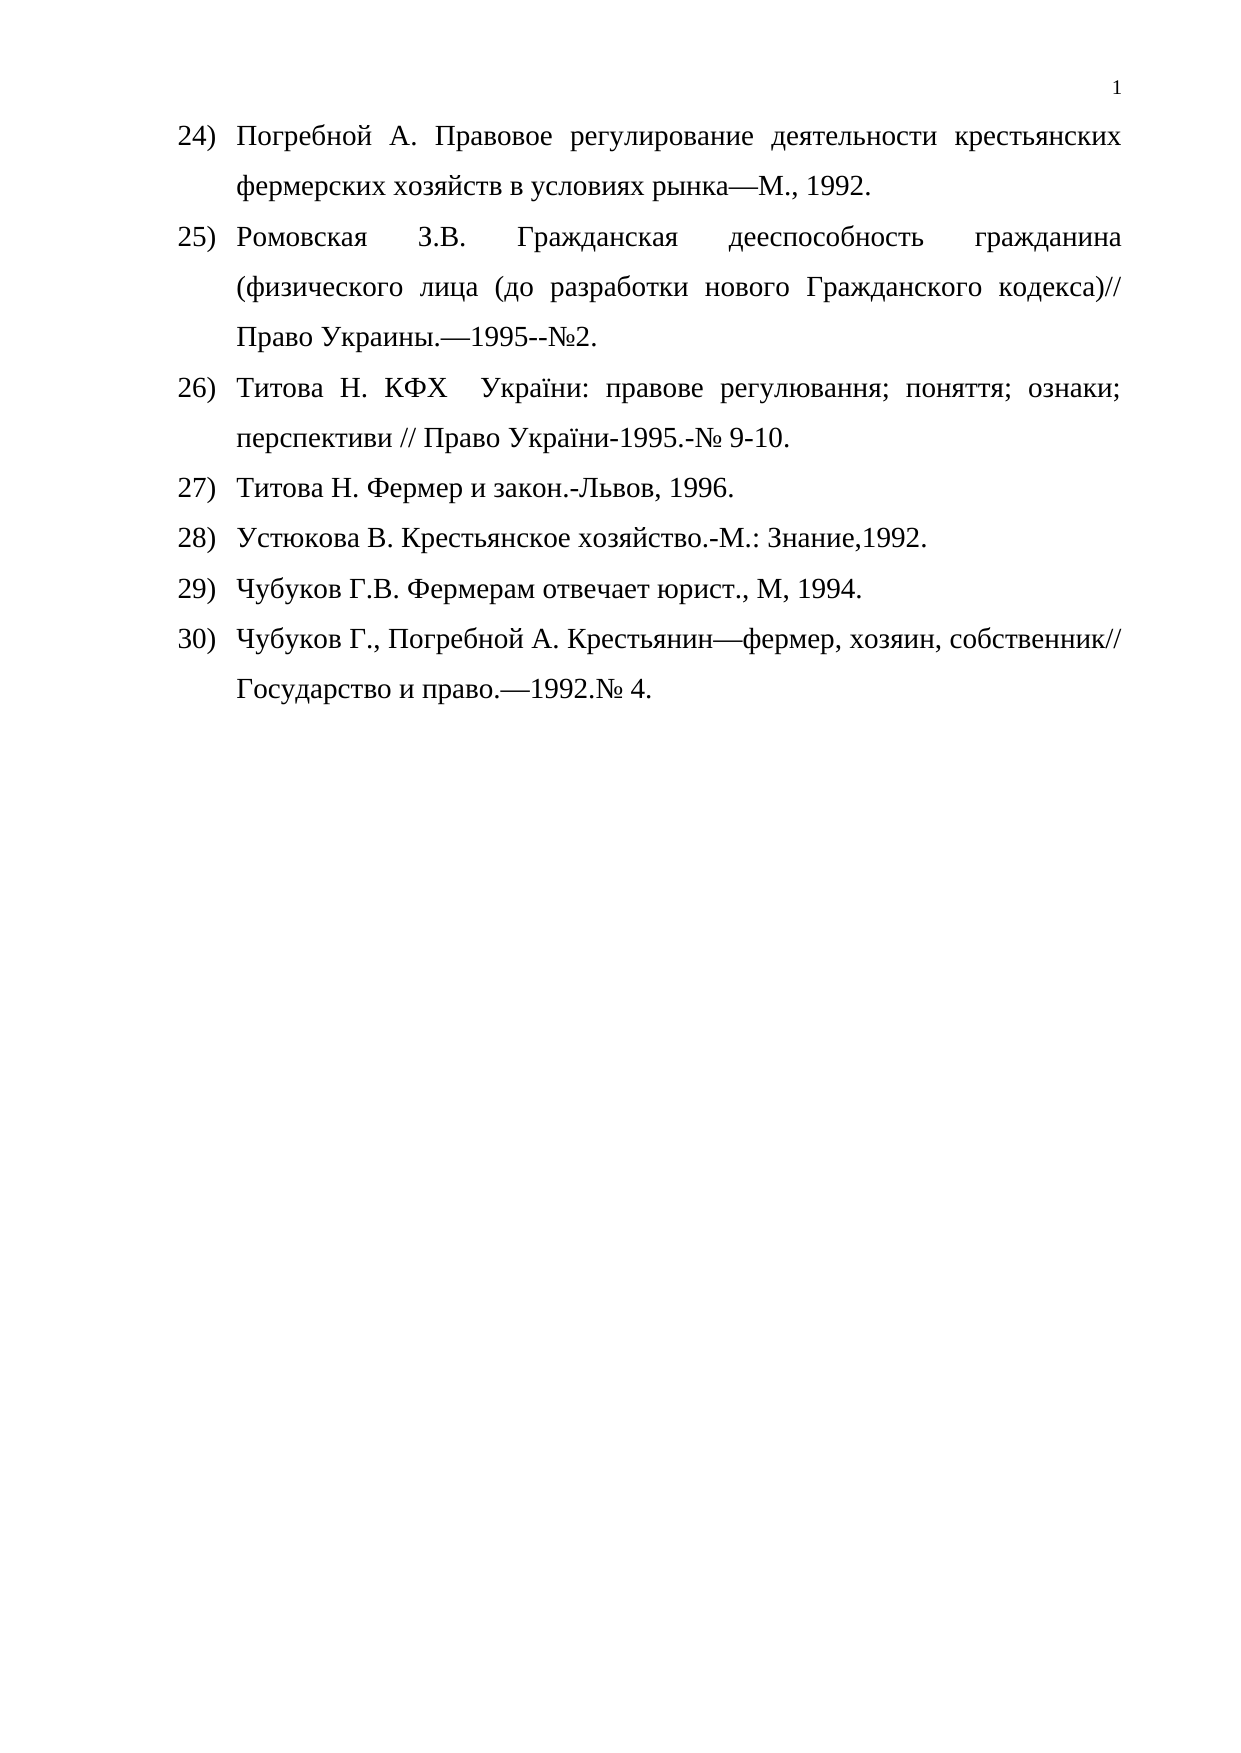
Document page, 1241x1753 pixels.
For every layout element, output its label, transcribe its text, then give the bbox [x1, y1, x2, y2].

list Чубуков Г.В. Фермерам отвечает юрист., М, 1994. [177, 571, 1122, 604]
list Титова Н. КФХ України: правове регулювання; поняття; ознаки; перспективи // Право України-1995.-№ 9-10. [177, 370, 1122, 453]
list Титова Н. Фермер и закон.-Львов, 1996. [177, 470, 1122, 504]
list Устюкова В. Крестьянское хозяйство.-М.: Знание,1992. [177, 521, 1122, 554]
list Ромовская З.В. Гражданская дееспособность гражданина (физического лица (до разработки нового Гражданского кодекса)// Право Украины.—1995--№2. [177, 219, 1122, 353]
list Погребной А. Правовое регулирование деятельности крестьянских фермерских хозяйств в условиях рынка—М., 1992. [177, 118, 1122, 202]
list Чубуков Г., Погребной А. Крестьянин—фермер, хозяин, собственник// Государство и право.—1992.№ 4. [177, 621, 1122, 705]
